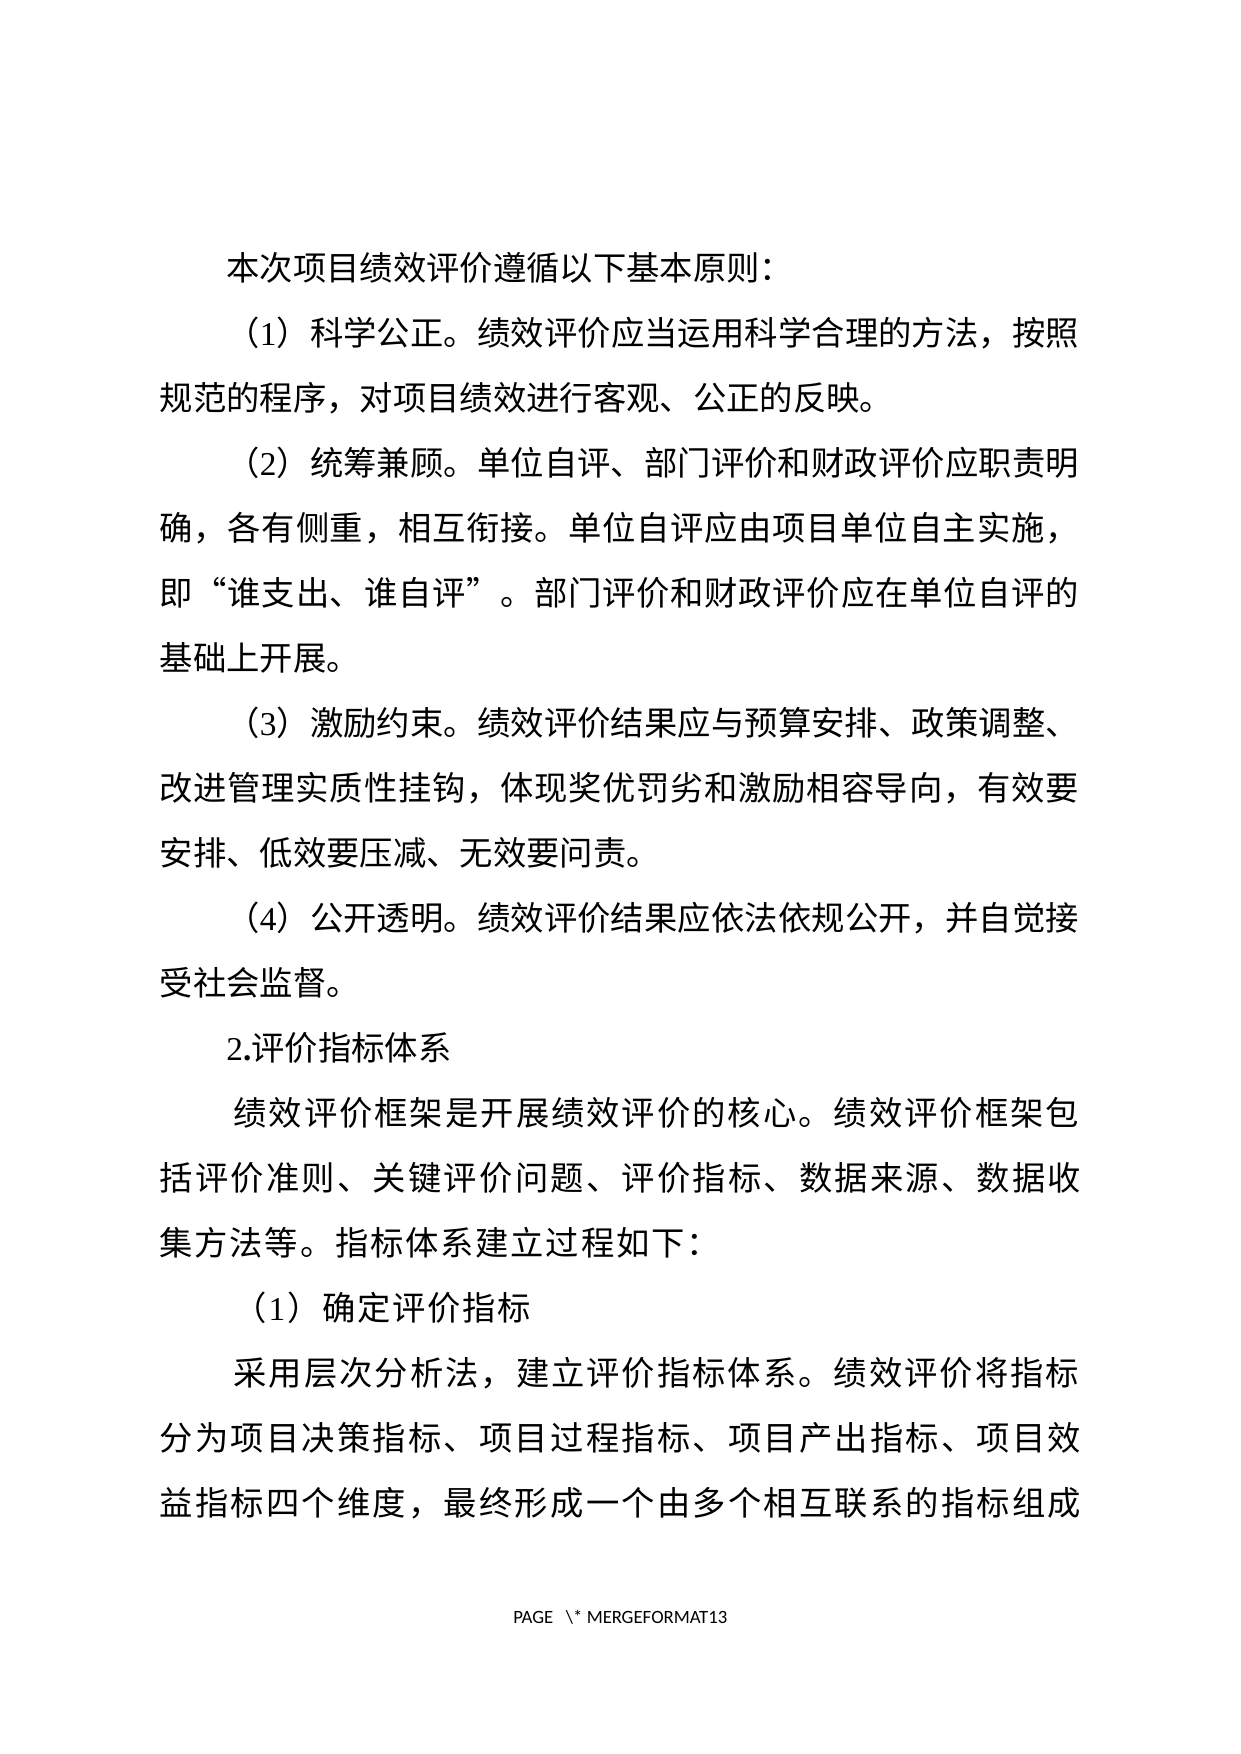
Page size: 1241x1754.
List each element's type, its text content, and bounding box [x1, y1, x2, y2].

text 本次项目绩效评价遵循以下基本原则： [159, 233, 1081, 298]
title （1）科学公正。绩效评价应当运用科学合理的方法，按照规范的程序，对项目绩效进行客观、公正的反映。 [159, 298, 1081, 428]
title （2）统筹兼顾。单位自评、部门评价和财政评价应职责明确，各有侧重，相互衔接。单位自评应由项目单位自主实施，即“谁支出、谁自评”。部门评价和财政评价应在单位自评的基础上开展。 [159, 428, 1081, 688]
text （1）确定评价指标 [159, 1273, 1081, 1338]
title （4）公开透明。绩效评价结果应依法依规公开，并自觉接受社会监督。 [159, 883, 1081, 1013]
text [159, 1338, 1081, 1533]
title 2.评价指标体系 [159, 1013, 1081, 1078]
text 绩效评价框架是开展绩效评价的核心。绩效评价框架包括评价准则、关键评价问题、评价指标、数据来源、数据收集方法等。指标体系建立过程如下： [159, 1078, 1081, 1273]
title （3）激励约束。绩效评价结果应与预算安排、政策调整、改进管理实质性挂钩，体现奖优罚劣和激励相容导向，有效要安排、低效要压减、无效要问责。 [159, 688, 1081, 883]
